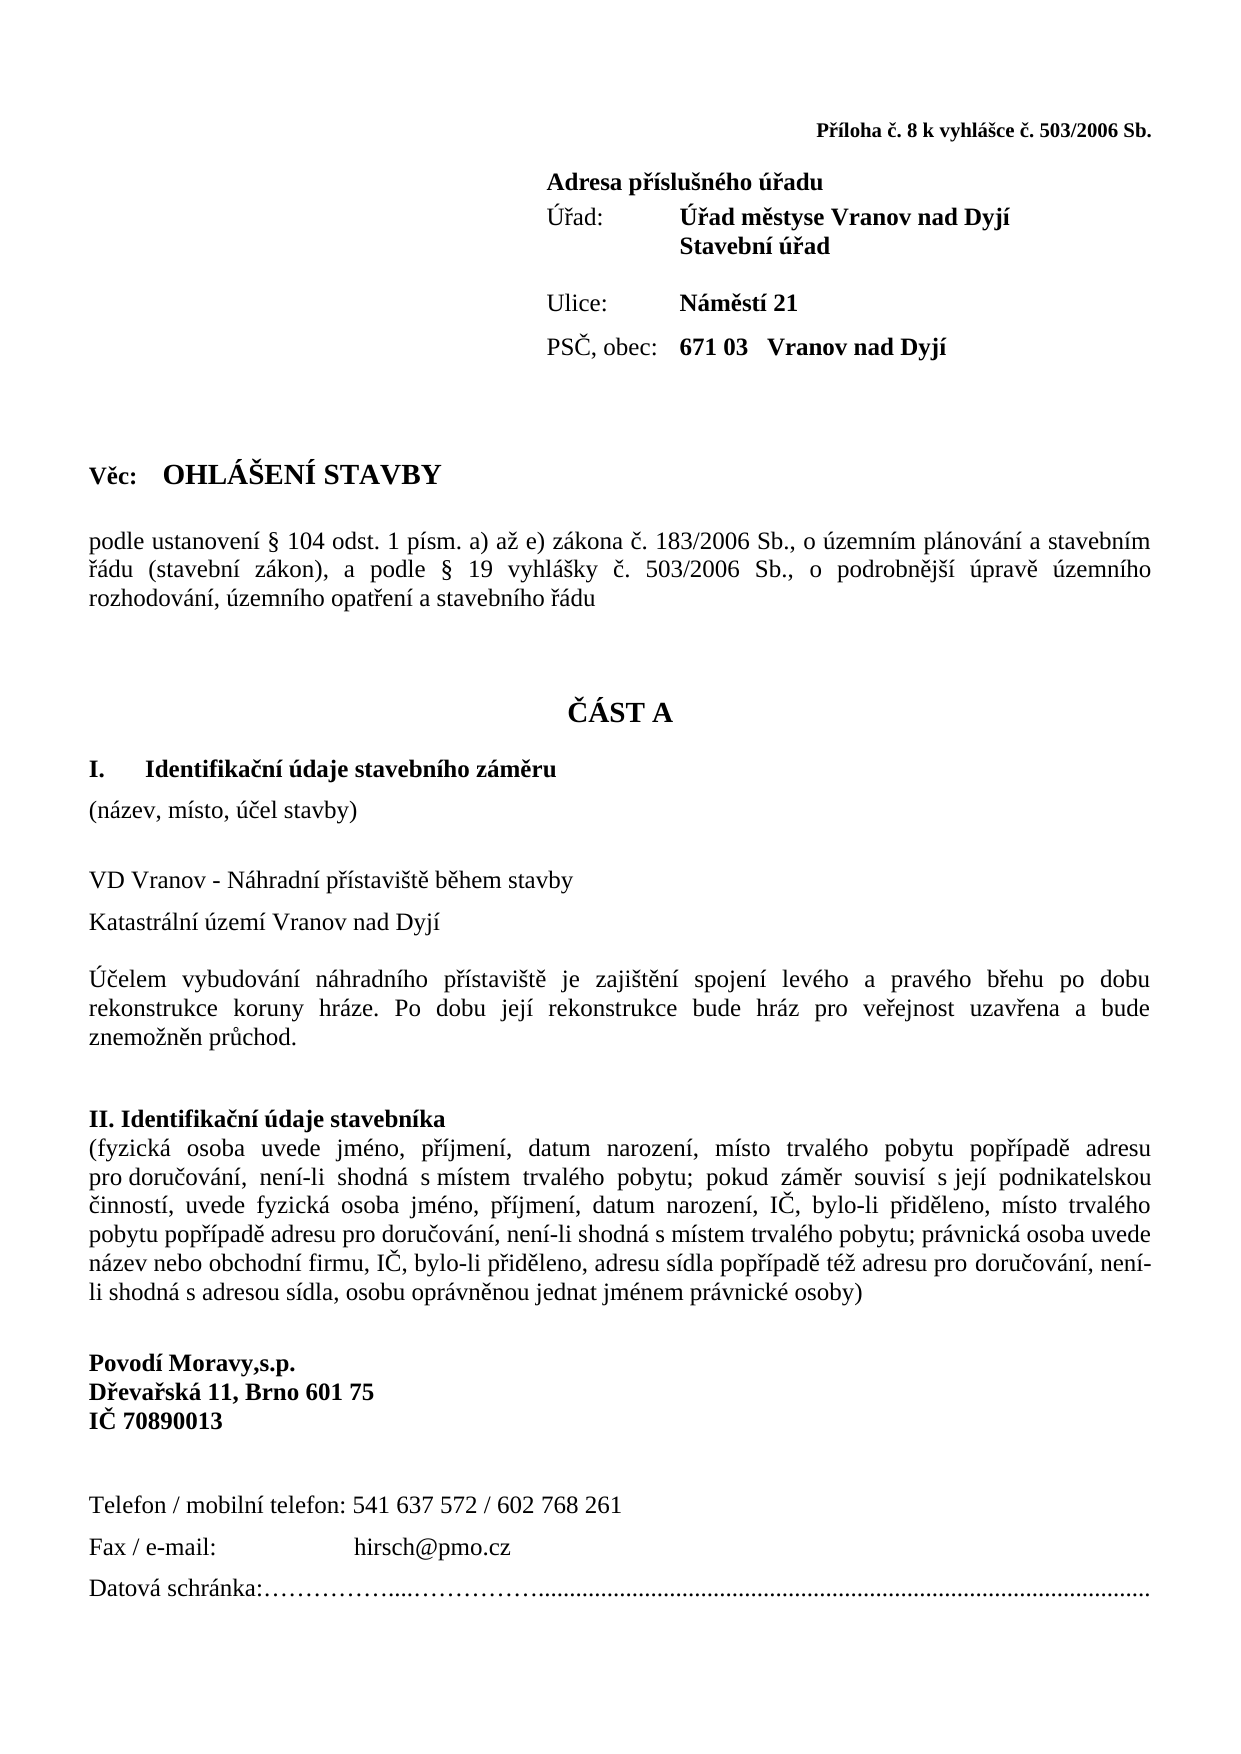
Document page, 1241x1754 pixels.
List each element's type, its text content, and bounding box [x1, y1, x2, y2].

text Účelem vybudování náhradního přístaviště je zajištění spojení levého a pravého břehu po dobu rekonstrukce koruny hráze. Po dobu její rekonstrukce bude hráz pro veřejnost uzavřena a bude znemožněn průchod. [89, 964, 1152, 1050]
text Datová schránka:……………....…………….................................................................................................. [89, 1573, 1152, 1602]
text Katastrální území Vranov nad Dyjí [89, 907, 1152, 935]
text IČ 70890013 [89, 1406, 1152, 1435]
text Povodí Moravy,s.p. [89, 1348, 1152, 1377]
text Stavební úřad [89, 231, 1152, 260]
text Ulice: Náměstí 21 [89, 288, 1152, 317]
text Telefon / mobilní telefon: 541 637 572 / 602 768 261 [89, 1490, 1152, 1519]
text II. Identifikační údaje stavebníka [89, 1104, 1152, 1133]
list Identifikační údaje stavebního záměru [89, 754, 1152, 783]
subtitle Věc: OHLÁŠENÍ STAVBY [89, 457, 1152, 491]
text VD Vranov - Náhradní přístaviště během stavby [89, 865, 1152, 894]
text PSČ, obec: 671 03 Vranov nad Dyjí [89, 332, 1152, 360]
text Úřad: Úřad městyse Vranov nad Dyjí [89, 202, 1152, 231]
text podle ustanovení § 104 odst. 1 písm. a) až e) zákona č. 183/2006 Sb., o územním plánování a stavebním řádu (stavební zákon), a podle § 19 vyhlášky č. 503/2006 Sb., o podrobnější úpravě územního rozhodování, územního opatření a stavebního řádu [89, 526, 1152, 612]
text ČÁST A [89, 696, 1152, 729]
text Dřevařská 11, Brno 601 75 [89, 1377, 1152, 1406]
subtitle Adresa příslušného úřadu [89, 167, 1152, 196]
text (název, místo, účel stavby) [89, 795, 1152, 824]
text (fyzická osoba uvede jméno, příjmení, datum narození, místo trvalého pobytu popřípadě adresu pro doručování, není-li shodná s místem trvalého pobytu; pokud záměr souvisí s její podnikatelskou činností, uvede fyzická osoba jméno, příjmení, datum narození, IČ, bylo-li přiděleno, místo trvalého pobytu popřípadě adresu pro doručování, není-li shodná s místem trvalého pobytu; právnická osoba uvede název nebo obchodní firmu, IČ, bylo-li přiděleno, adresu sídla popřípadě též adresu pro doručování, není-li shodná s adresou sídla, osobu oprávněnou jednat jménem právnické osoby) [89, 1133, 1152, 1305]
text Příloha č. 8 k vyhlášce č. 503/2006 Sb. [89, 118, 1152, 142]
text Fax / e-mail: hirsch@pmo.cz [89, 1532, 1152, 1560]
